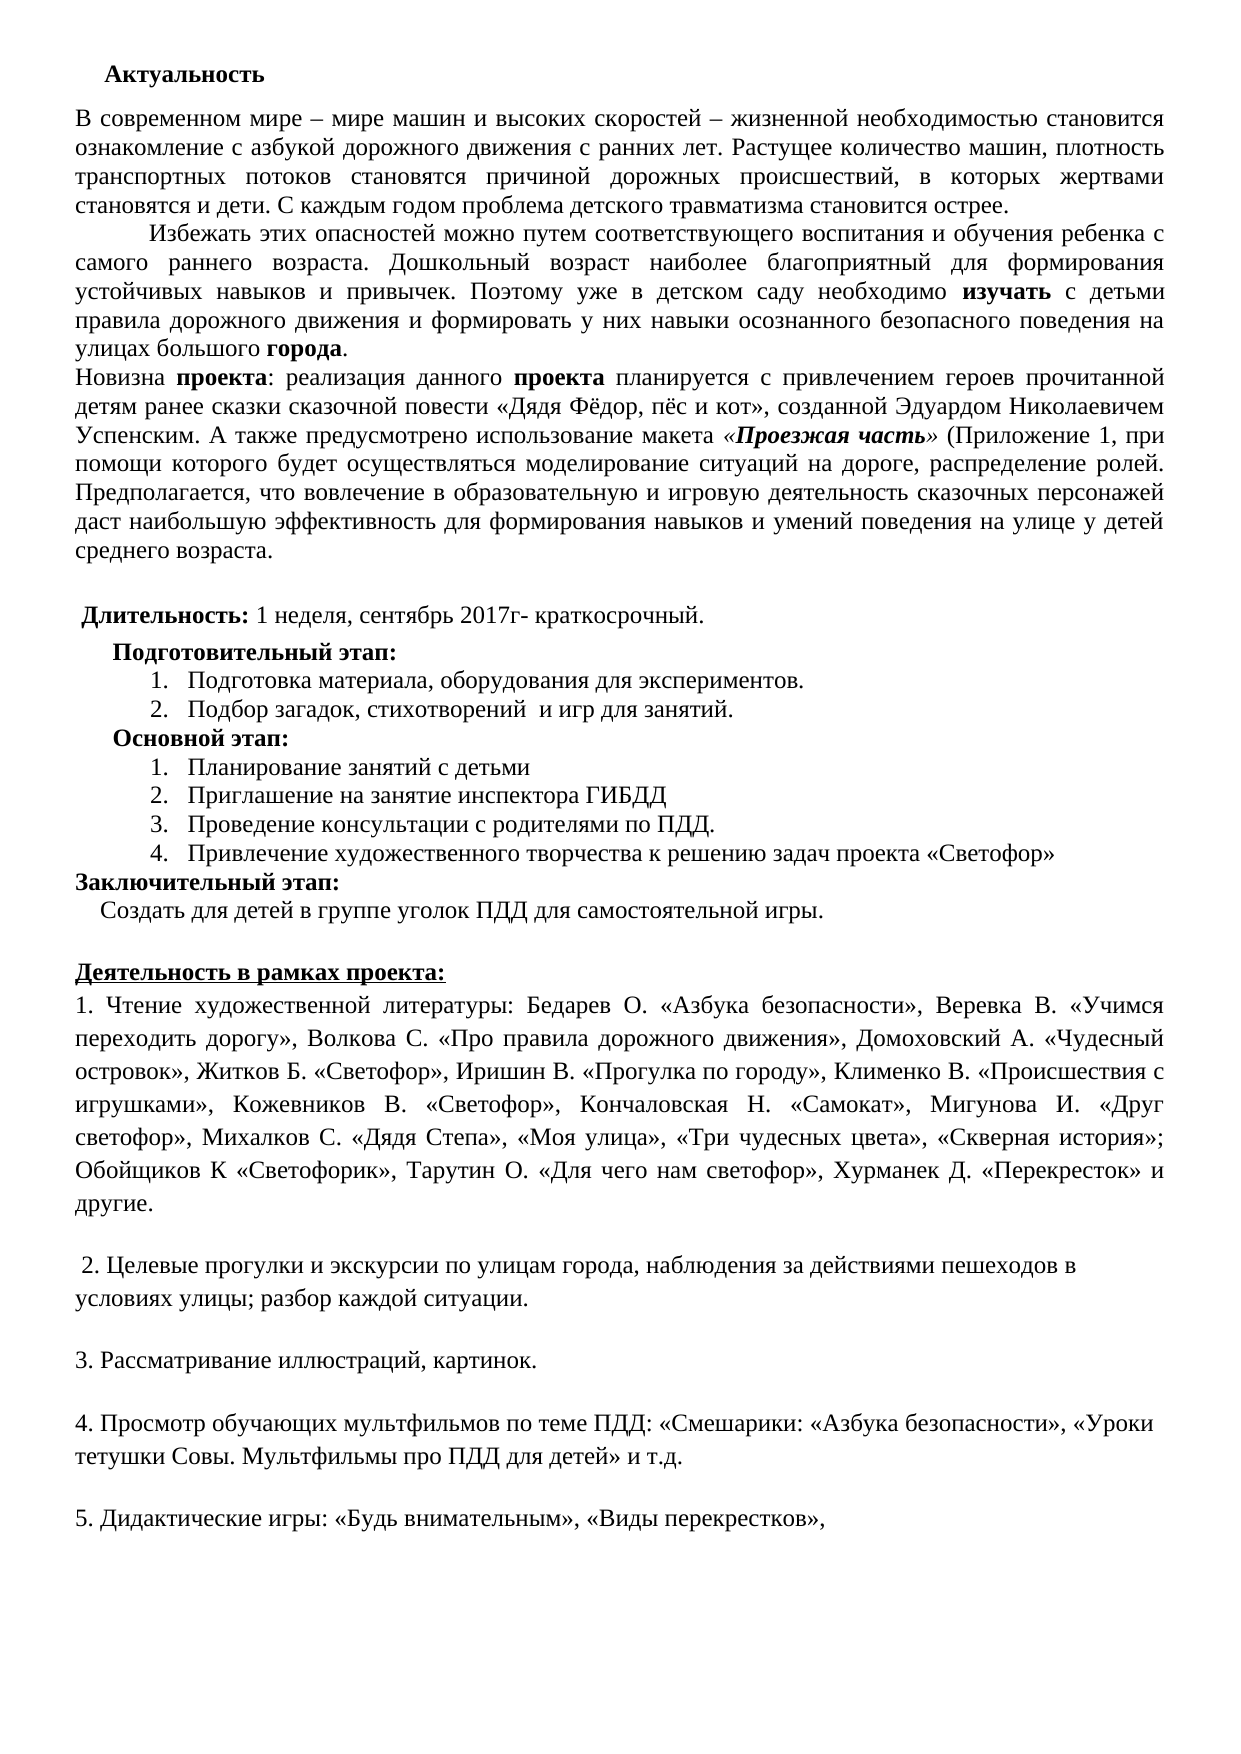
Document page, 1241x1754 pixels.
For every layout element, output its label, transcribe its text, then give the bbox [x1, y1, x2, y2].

text Деятельность в рамках проекта: [75, 957, 1165, 986]
list Планирование занятий с детьми [150, 752, 1165, 780]
text Создать для детей в группе уголок ПДД для самостоятельной игры. [75, 895, 1165, 924]
text 3. Рассматривание иллюстраций, картинок. [75, 1346, 1165, 1374]
text Длительность: 1 неделя, сентябрь 2017г- краткосрочный. [75, 600, 1165, 629]
list Подбор загадок, стихотворений и игр для занятий. [150, 694, 1165, 723]
text 1. Чтение художественной литературы: Бедарев О. «Азбука безопасности», Веревка В. «Учимся переходить дорогу», Волкова С. «Про правила дорожного движения», Домоховский А. «Чудесный островок», Житков Б. «Светофор», Иришин В. «Прогулка по городу», Клименко В. «Происшествия с игрушками», Кожевников В. «Светофор», Кончаловская Н. «Самокат», Мигунова И. «Друг светофор», Михалков С. «Дядя Степа», «Моя улица», «Три чудесных цвета», «Скверная история»; Обойщиков К «Светофорик», Тарутин О. «Для чего нам светофор», Хурманек Д. «Перекресток» и другие. [75, 990, 1165, 1217]
text 5. Дидактические игры: «Будь внимательным», «Виды перекрестков», [75, 1503, 1165, 1532]
text Актуальность [75, 59, 1165, 88]
text Новизна проекта: реализация данного проекта планируется с привлечением героев прочитанной детям ранее сказки сказочной повести «Дядя Фёдор, пёс и кот», созданной Эдуардом Николаевичем Успенским. А также предусмотрено использование макета «Проезжая часть» (Приложение 1, при помощи которого будет осуществляться моделирование ситуаций на дороге, распределение ролей. Предполагается, что вовлечение в образовательную и игровую деятельность сказочных персонажей даст наибольшую эффективность для формирования навыков и умений поведения на улице у детей среднего возраста. [75, 362, 1165, 563]
text Избежать этих опасностей можно путем соответствующего воспитания и обучения ребенка с самого раннего возраста. Дошкольный возраст наиболее благоприятный для формирования устойчивых навыков и привычек. Поэтому уже в детском саду необходимо изучать с детьми правила дорожного движения и формировать у них навыки осознанного безопасного поведения на улицах большого города. [75, 218, 1165, 362]
list Приглашение на занятие инспектора ГИБДД [150, 780, 1165, 809]
list Подготовка материала, оборудования для экспериментов. [150, 665, 1165, 694]
list Привлечение художественного творчества к решению задач проекта «Светофор» [150, 838, 1165, 867]
text 2. Целевые прогулки и экскурсии по улицам города, наблюдения за действиями пешеходов в условиях улицы; разбор каждой ситуации. [75, 1250, 1165, 1312]
text В современном мире – мире машин и высоких скоростей – жизненной необходимостью становится ознакомление с азбукой дорожного движения с ранних лет. Растущее количество машин, плотность транспортных потоков становятся причиной дорожных происшествий, в которых жертвами становятся и дети. С каждым годом проблема детского травматизма становится острее. [75, 103, 1165, 218]
text Подготовительный этап: [75, 637, 1165, 665]
text 4. Просмотр обучающих мультфильмов по теме ПДД: «Смешарики: «Азбука безопасности», «Уроки тетушки Совы. Мультфильмы про ПДД для детей» и т.д. [75, 1408, 1165, 1469]
text Основной этап: [75, 723, 1165, 752]
list Проведение консультации с родителями по ПДД. [150, 809, 1165, 838]
text Заключительный этап: [75, 867, 1165, 895]
